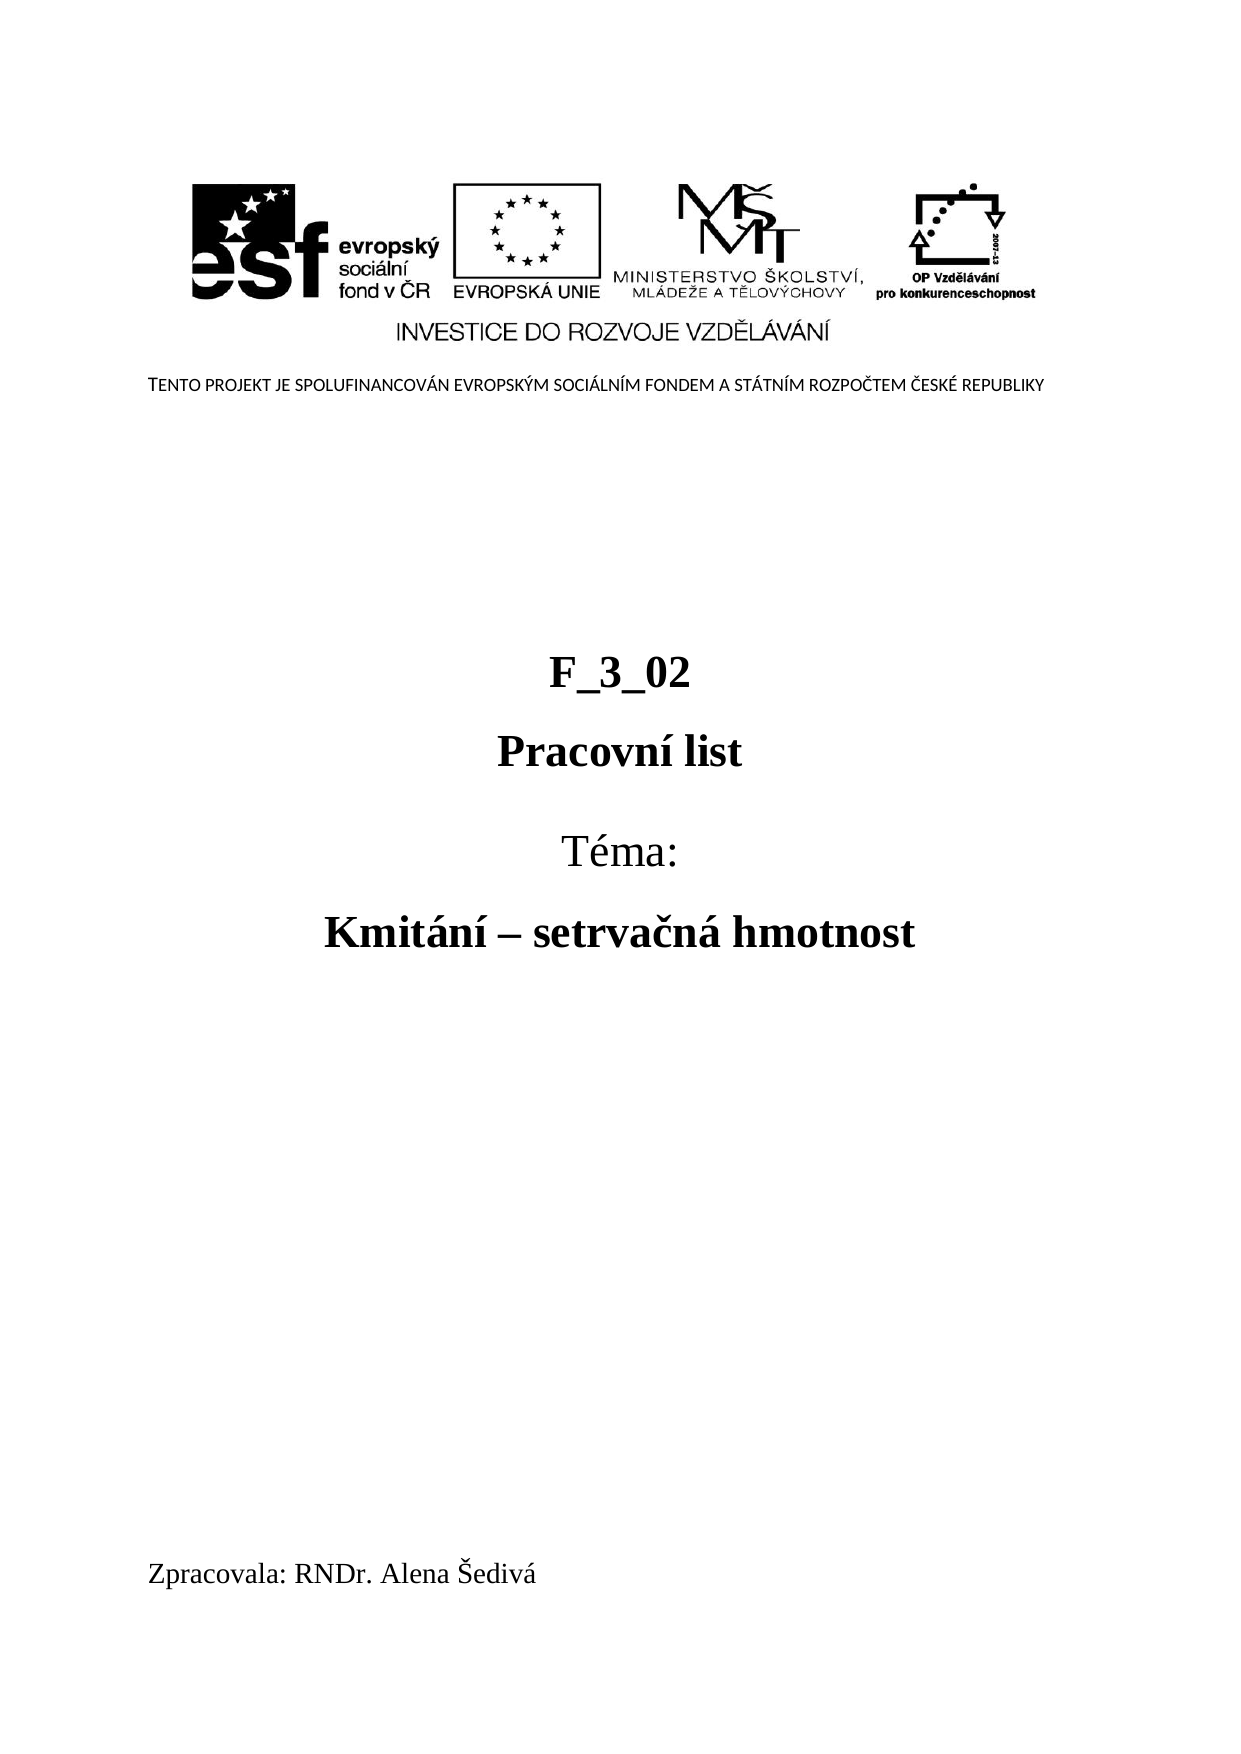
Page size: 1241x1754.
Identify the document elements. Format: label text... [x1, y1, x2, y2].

text TENTO PROJEKT JE SPOLUFINANCOVÁN EVROPSKÝM SOCIÁLNÍM FONDEM A STÁTNÍM ROZPOČTEM ČESKÉ REPUBLIKY [148, 148, 1093, 397]
text Pracovní list [148, 724, 1093, 777]
text Téma: [148, 824, 1093, 876]
text Kmitání – setrvačná hmotnost [148, 905, 1093, 958]
text Zpracovala: RNDr. Alena Šedivá [148, 1556, 1093, 1590]
text F_3_02 [148, 645, 1093, 697]
